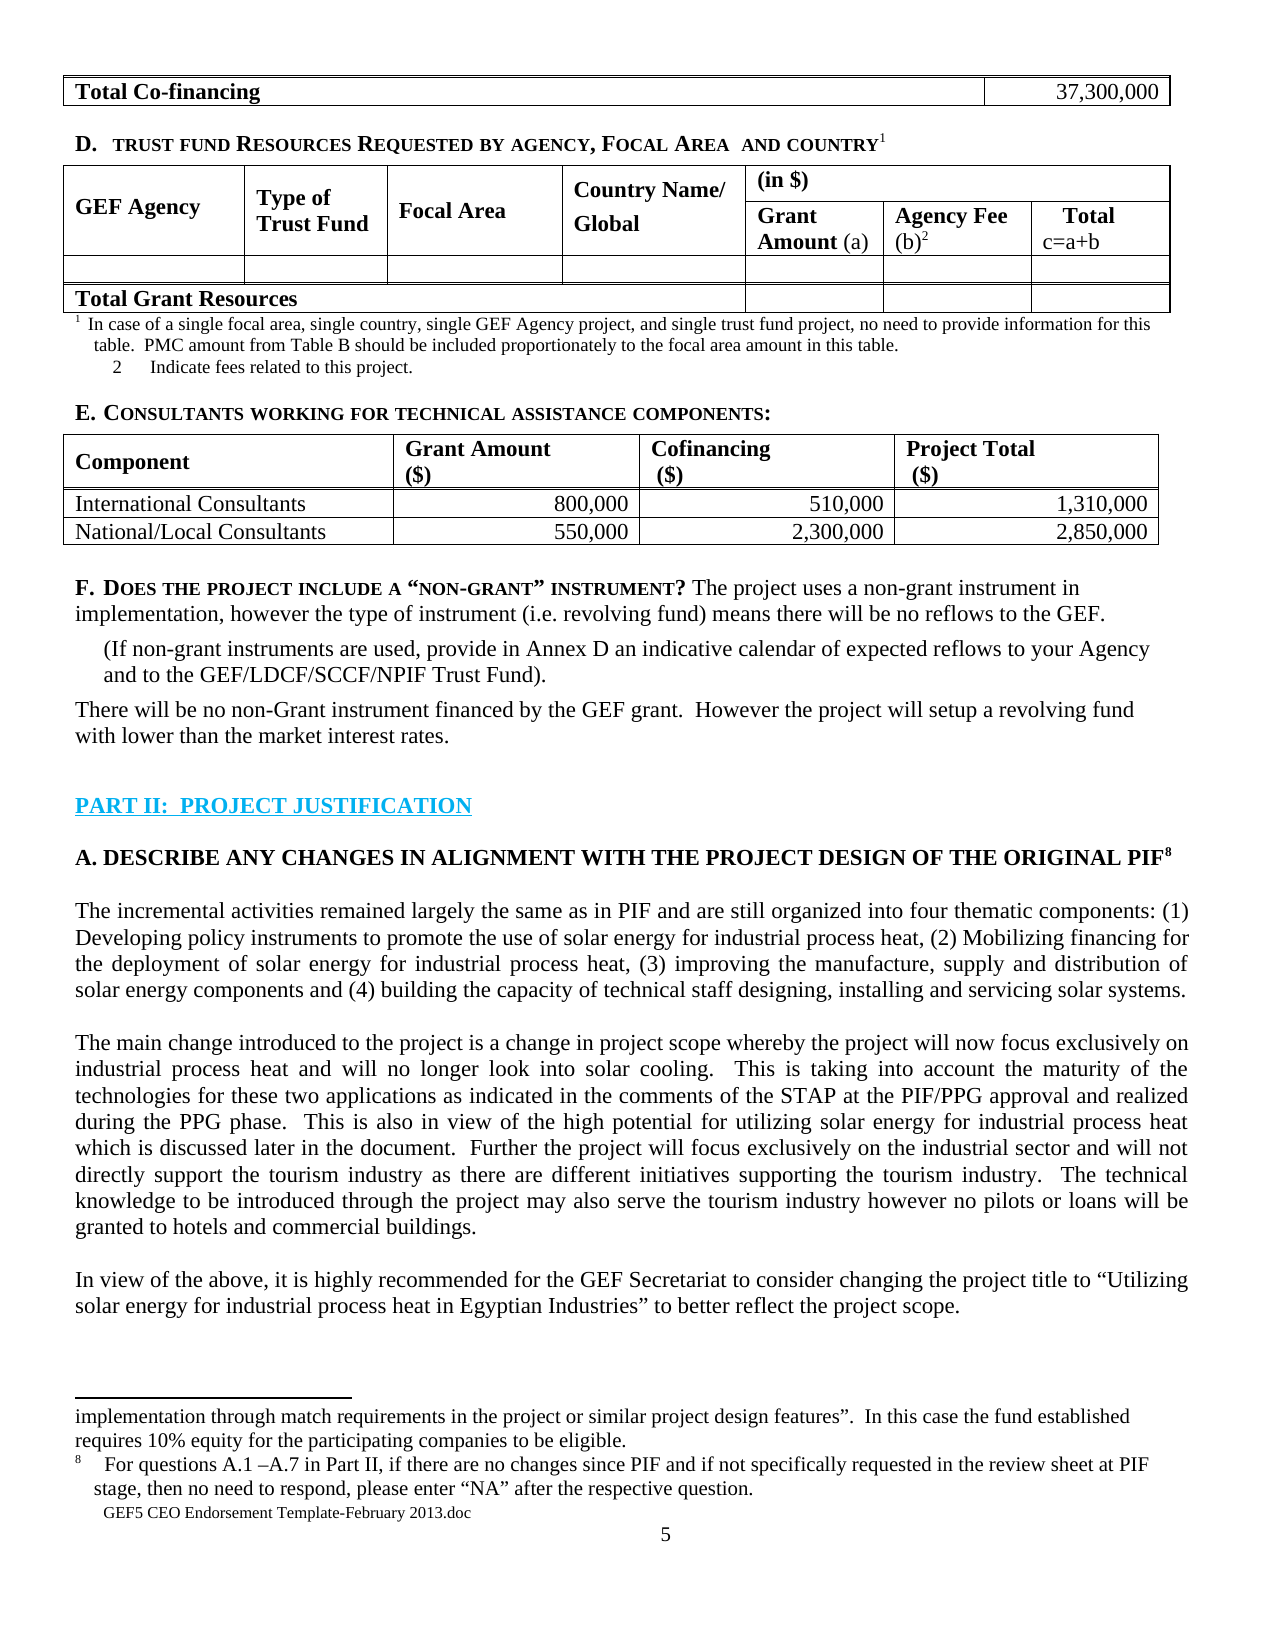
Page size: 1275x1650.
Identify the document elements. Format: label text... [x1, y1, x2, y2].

table_header Focal Area [388, 166, 562, 255]
table_cell [1032, 256, 1169, 282]
table_header Country Name/ Global [563, 166, 745, 255]
table_header Cofinancing ($) [640, 435, 894, 487]
table_cell National/Local Consultants [64, 518, 393, 544]
table_cell 37,300,000 [985, 78, 1169, 104]
text 1 In case of a single focal area, single country, single GEF Agency project, and single trust fund project, no need to provide information for this table. PMC amount from Table B should be included proportionately to the focal area amount in this table. [75, 313, 1181, 356]
table_header Grant Amount ($) [394, 435, 639, 487]
text (If non-grant instruments are used, provide in Annex D an indicative calendar of expected reflows to your Agency and to the GEF/LDCF/SCCF/NPIF Trust Fund). [75, 635, 1181, 688]
table_cell 510,000 [640, 490, 894, 517]
table_cell [563, 256, 745, 282]
table_cell Agency Fee (b)2 [884, 202, 1031, 255]
table_cell 2,300,000 [640, 518, 894, 544]
table_cell International Consultants [64, 490, 393, 517]
table_header (in $) [746, 166, 1169, 201]
table_cell [388, 256, 562, 282]
text part ii: project justification [75, 792, 1181, 818]
table_header Component [64, 435, 393, 487]
text The main change introduced to the project is a change in project scope whereby the project will now focus exclusively on industrial process heat and will no longer look into solar cooling. This is taking into account the maturity of the technologies for these two applications as indicated in the comments of the STAP at the PIF/PPG approval and realized during the PPG phase. This is also in view of the high potential for utilizing solar energy for industrial process heat which is discussed later in the document. Further the project will focus exclusively on the industrial sector and will not directly support the tourism industry as there are different initiatives supporting the tourism industry. The technical knowledge to be introduced through the project may also serve the tourism industry however no pilots or loans will be granted to hotels and commercial buildings. [75, 1029, 1191, 1240]
table_cell 550,000 [394, 518, 639, 544]
text The incremental activities remained largely the same as in PIF and are still organized into four thematic components: (1) Developing policy instruments to promote the use of solar energy for industrial process heat, (2) Mobilizing financing for the deployment of solar energy for industrial process heat, (3) improving the manufacture, supply and distribution of solar energy components and (4) building the capacity of technical staff designing, installing and servicing solar systems. [75, 897, 1191, 1003]
table_cell [884, 285, 1031, 312]
text In view of the above, it is highly recommended for the GEF Secretariat to consider changing the project title to “Utilizing solar energy for industrial process heat in Egyptian Industries” to better reflect the project scope. [75, 1266, 1191, 1319]
table_cell [884, 256, 1031, 282]
table_cell [64, 256, 244, 282]
table_cell 800,000 [394, 490, 639, 517]
table_cell [1032, 285, 1169, 312]
table_header Type of Trust Fund [245, 166, 387, 255]
table_cell Total Grant Resources [64, 285, 745, 312]
list trust fund Resources Requested by agency, Focal Area and country1 [75, 131, 1181, 157]
table_cell [245, 256, 387, 282]
list Indicate fees related to this project. [112, 356, 1181, 377]
list Does the project include a “non-grant” instrument? The project uses a non-grant instrument in implementation, however the type of instrument (i.e. revolving fund) means there will be no reflows to the GEF. [75, 574, 1181, 627]
table_cell Total c=a+b [1032, 202, 1169, 255]
table_header Project Total ($) [895, 435, 1158, 487]
table_header GEF Agency [64, 166, 244, 255]
table_cell Total Co-financing [64, 78, 984, 104]
table_cell 1,310,000 [895, 490, 1158, 517]
table_cell [746, 285, 883, 312]
table_cell [746, 256, 883, 282]
list Consultants working for technical assistance components: [75, 399, 1181, 425]
table_header There will be no non-Grant instrument financed by the GEF grant. However the project will setup a revolving fund with lower than the market interest rates. [64, 696, 1192, 792]
table_cell Grant Amount (a) [746, 202, 883, 255]
text A. describe any changes in alignment with the project design of the original pif [75, 844, 1181, 871]
table_cell 2,850,000 [895, 518, 1158, 544]
